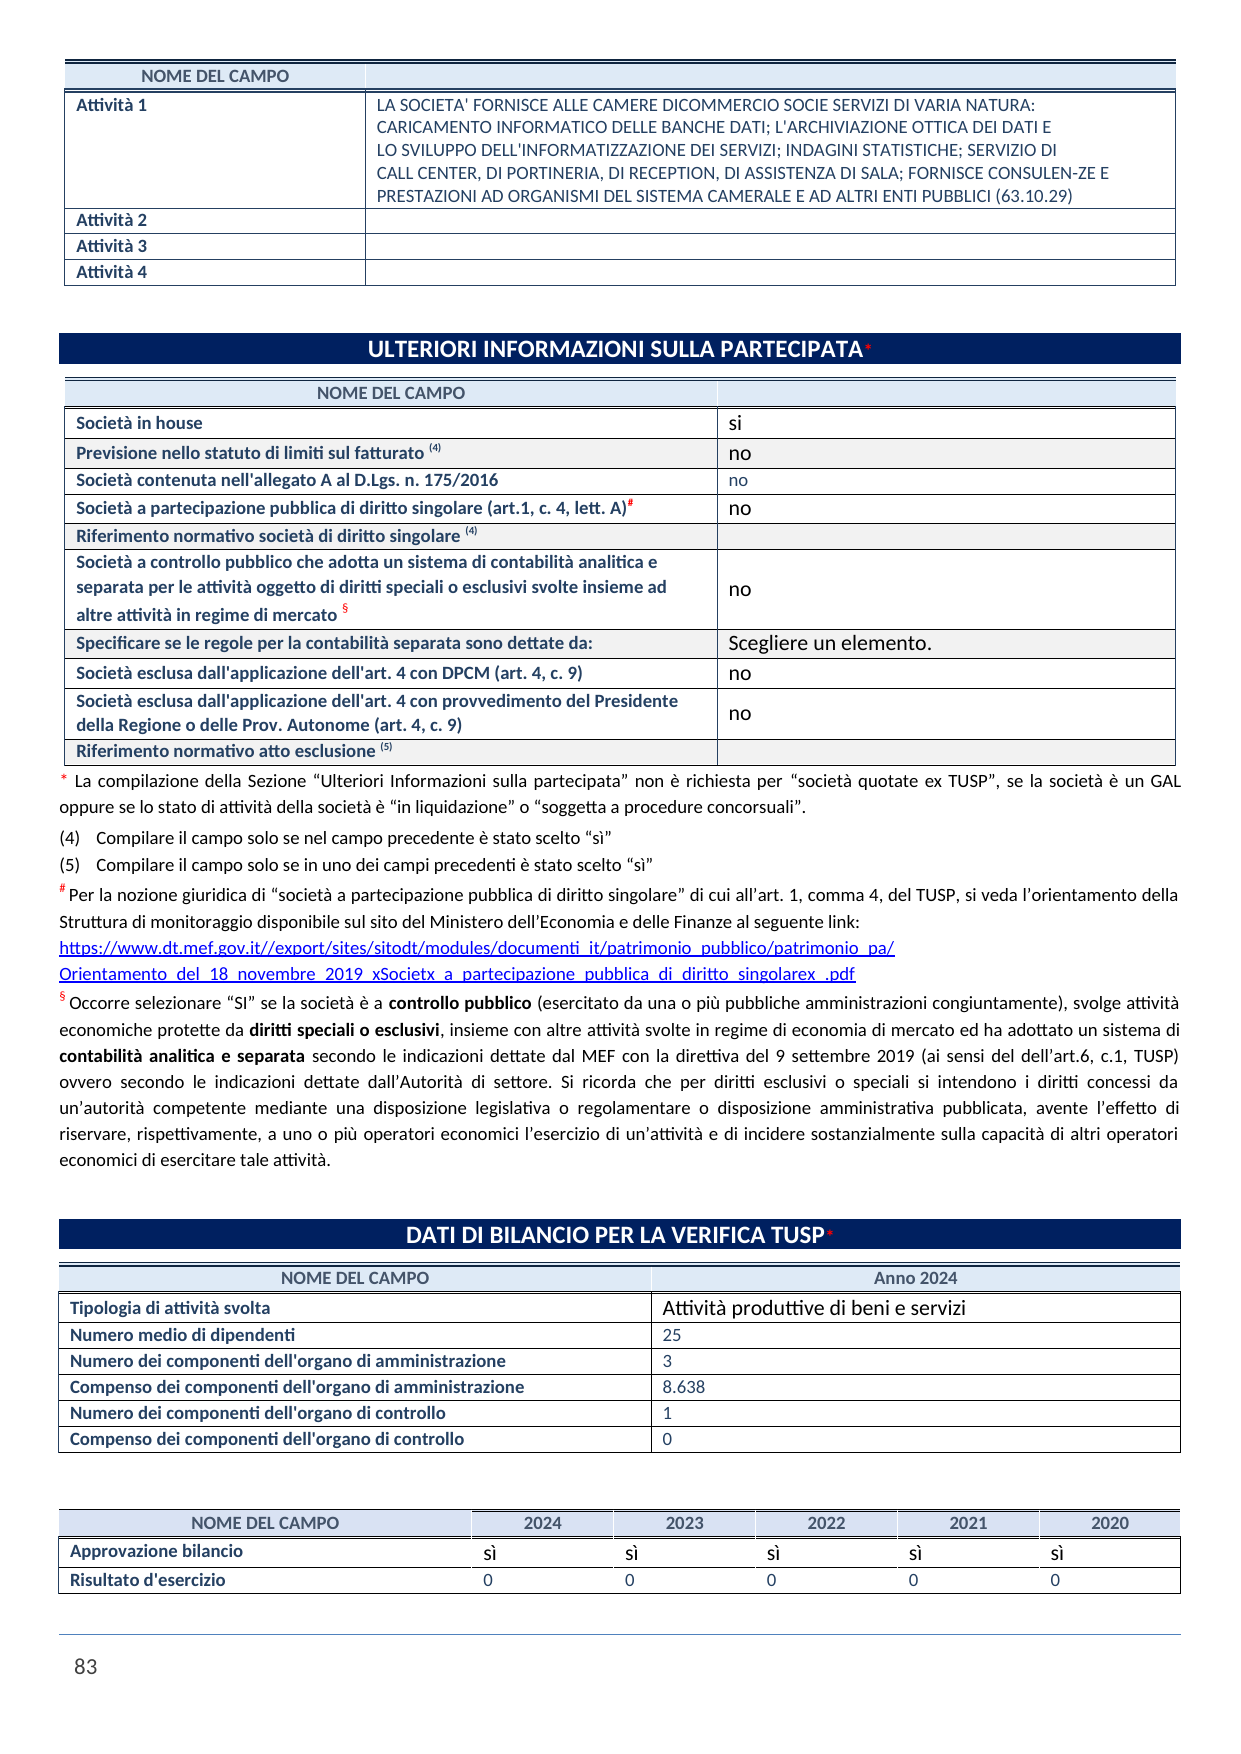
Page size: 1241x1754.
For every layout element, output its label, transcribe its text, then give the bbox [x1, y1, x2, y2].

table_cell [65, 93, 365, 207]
text ULTERIORI INFORMAZIONI SULLA PARTECIPATA* [59, 333, 1181, 364]
text DATI DI BILANCIO PER LA VERIFICA TUSP* [59, 1219, 1181, 1249]
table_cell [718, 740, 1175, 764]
text § Occorre selezionare “SI” se la società è a controllo pubblico (esercitato da una o più pubbliche amministrazioni congiuntamente), svolge attività economiche protette da diritti speciali o esclusivi, insieme con altre attività svolte in regime di economia di mercato ed ha adottato un sistema di contabilità analitica e separata secondo le indicazioni dettate dal MEF con la direttiva del 9 settembre 2019 (ai sensi del dell’art.6, c.1, TUSP) ovvero secondo le indicazioni dettate dall’Autorità di settore. Si ricorda che per diritti esclusivi o speciali si intendono i diritti concessi da un’autorità competente mediante una disposizione legislativa o regolamentare o disposizione amministrativa pubblicata, avente l’effetto di riservare, rispettivamente, a uno o più operatori economici l’esercizio di un’attività e di incidere sostanzialmente sulla capacità di altri operatori economici di esercitare tale attività. [59, 988, 1181, 1171]
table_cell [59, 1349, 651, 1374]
list Compilare il campo solo se nel campo precedente è stato scelto “sì” [59, 826, 1181, 849]
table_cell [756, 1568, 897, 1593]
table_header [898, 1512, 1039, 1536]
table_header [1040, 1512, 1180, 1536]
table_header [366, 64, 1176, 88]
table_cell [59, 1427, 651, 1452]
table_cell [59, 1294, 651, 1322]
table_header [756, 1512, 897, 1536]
list Compilare il campo solo se in uno dei campi precedenti è stato scelto “sì” [59, 853, 1181, 876]
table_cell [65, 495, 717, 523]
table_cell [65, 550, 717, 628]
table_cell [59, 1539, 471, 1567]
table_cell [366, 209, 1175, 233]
text https://www.dt.mef.gov.it//export/sites/sitodt/modules/documenti_it/patrimonio_pubblico/patrimonio_pa/Orientamento_del_18_novembre_2019_xSocietx_a_partecipazione_pubblica_di_diritto_singolarex_.pdf [59, 936, 1181, 985]
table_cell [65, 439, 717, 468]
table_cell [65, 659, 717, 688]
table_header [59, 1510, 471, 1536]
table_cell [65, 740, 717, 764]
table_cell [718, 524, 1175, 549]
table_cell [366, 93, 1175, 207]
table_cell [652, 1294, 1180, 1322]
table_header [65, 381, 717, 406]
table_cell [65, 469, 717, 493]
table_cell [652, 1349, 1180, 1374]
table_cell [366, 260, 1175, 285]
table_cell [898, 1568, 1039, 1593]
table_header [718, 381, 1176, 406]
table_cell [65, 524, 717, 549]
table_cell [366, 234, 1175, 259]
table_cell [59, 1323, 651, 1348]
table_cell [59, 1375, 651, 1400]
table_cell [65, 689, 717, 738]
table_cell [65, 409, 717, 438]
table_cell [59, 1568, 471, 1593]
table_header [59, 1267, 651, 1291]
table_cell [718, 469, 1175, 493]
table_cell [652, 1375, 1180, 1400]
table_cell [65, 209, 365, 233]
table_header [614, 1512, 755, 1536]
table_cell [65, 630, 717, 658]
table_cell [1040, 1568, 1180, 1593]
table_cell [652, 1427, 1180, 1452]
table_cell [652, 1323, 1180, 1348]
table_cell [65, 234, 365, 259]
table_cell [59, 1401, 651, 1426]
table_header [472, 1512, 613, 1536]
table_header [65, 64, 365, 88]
text * La compilazione della Sezione “Ulteriori Informazioni sulla partecipata” non è richiesta per “società quotate ex TUSP”, se la società è un GAL oppure se lo stato di attività della società è “in liquidazione” o “soggetta a procedure concorsuali”. [59, 770, 1181, 819]
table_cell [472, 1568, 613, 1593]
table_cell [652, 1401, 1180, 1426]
text # Per la nozione giuridica di “società a partecipazione pubblica di diritto singolare” di cui all’art. 1, comma 4, del TUSP, si veda l’orientamento della Struttura di monitoraggio disponibile sul sito del Ministero dell’Economia e delle Finanze al seguente link: [59, 880, 1181, 933]
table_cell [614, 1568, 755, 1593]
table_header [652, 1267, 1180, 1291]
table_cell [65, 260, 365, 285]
